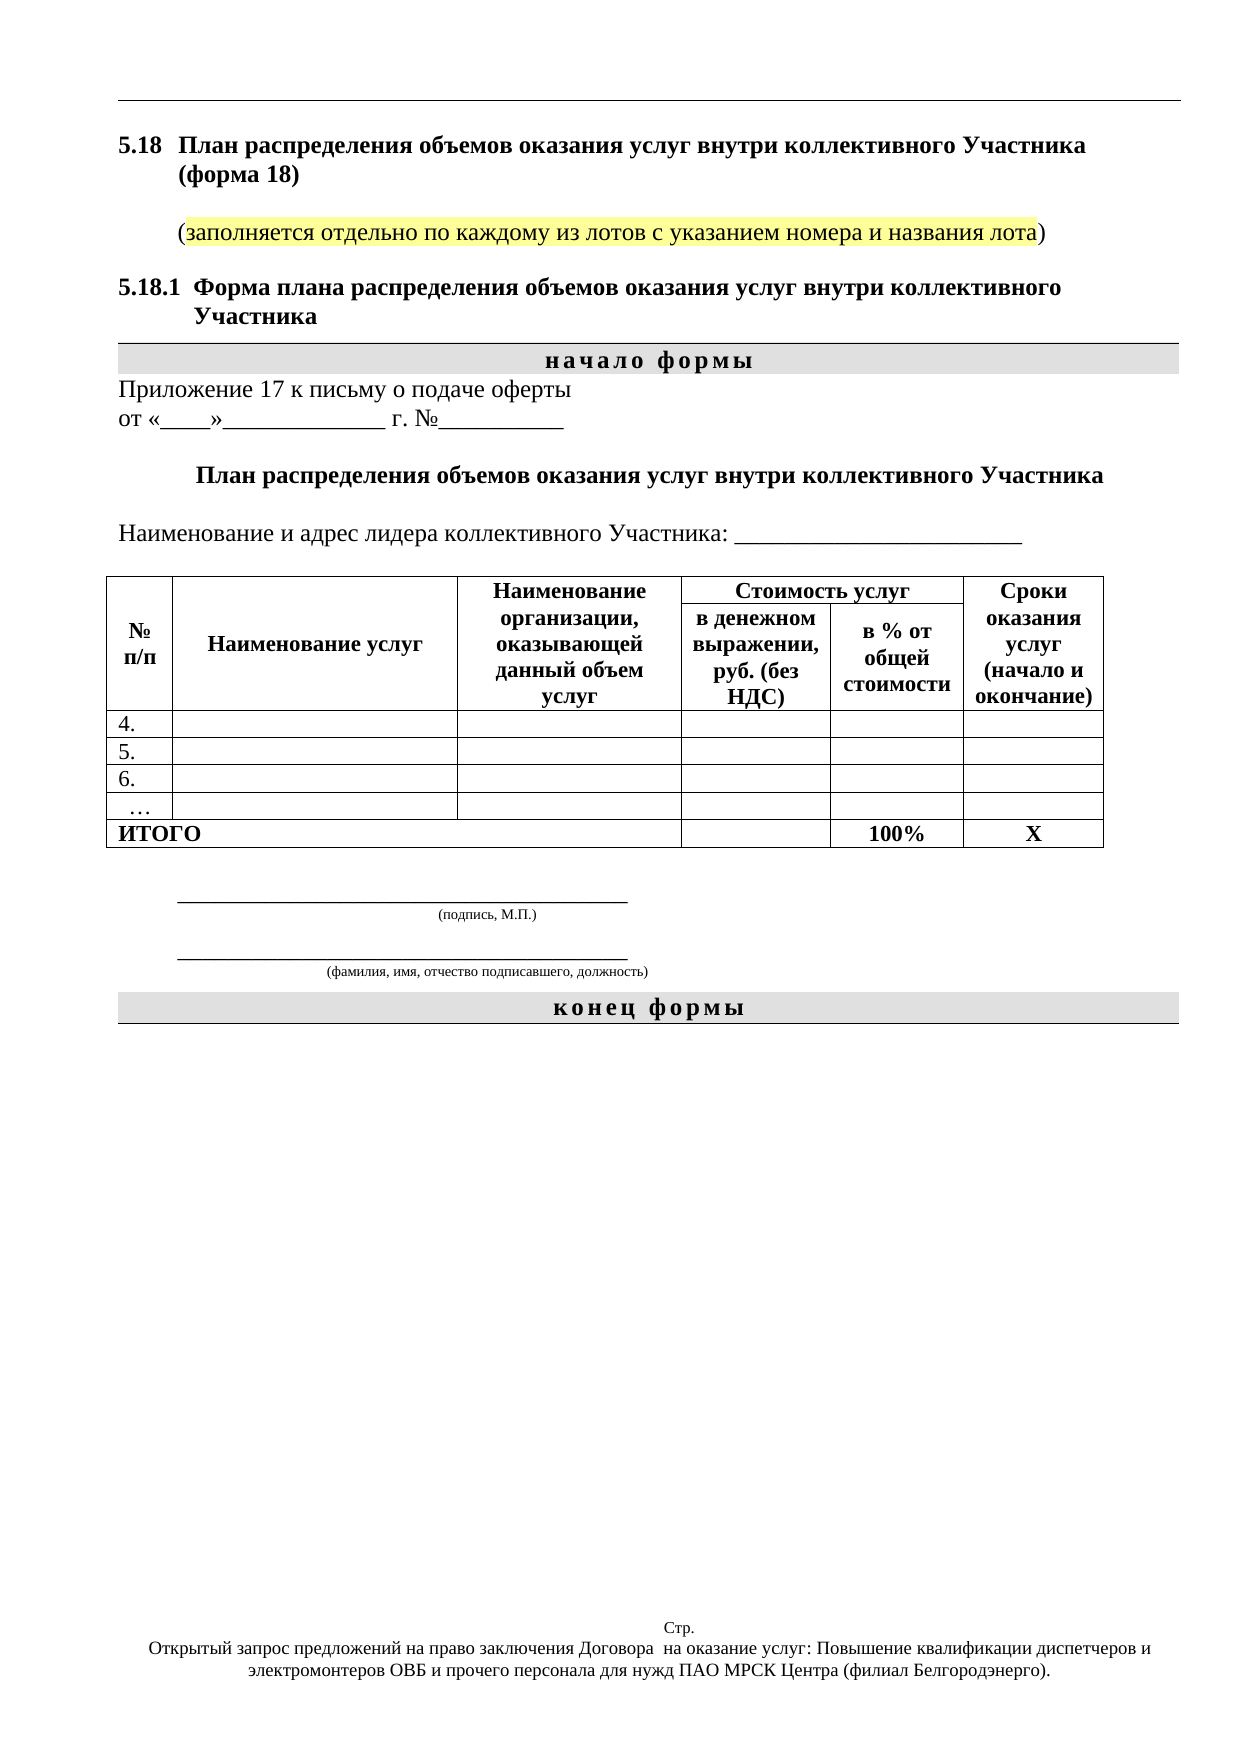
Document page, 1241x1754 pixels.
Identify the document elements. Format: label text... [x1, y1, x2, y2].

text (подпись, М.П.) [118, 906, 797, 934]
table_cell [107, 765, 172, 792]
table_cell [964, 738, 1103, 764]
table_cell [682, 711, 830, 737]
table_cell [831, 738, 963, 764]
table_cell [831, 793, 963, 819]
subtitle Форма плана распределения объемов оказания услуг внутри коллективного Участника [118, 272, 1181, 330]
text План распределения объемов оказания услуг внутри коллективного Участника [118, 461, 1181, 489]
table_cell [458, 793, 681, 819]
table_cell … [107, 793, 172, 819]
table_cell ИТОГО [107, 820, 681, 847]
table_header № п/п [107, 577, 172, 709]
table_cell 100% [831, 820, 963, 847]
table_cell [173, 711, 457, 737]
text Наименование и адрес лидера коллективного Участника: _______________________ [118, 518, 1181, 547]
table_header Наименование организации, оказывающей данный объем услуг [458, 577, 681, 709]
table_cell в % от общей стоимости [831, 604, 963, 709]
subtitle План распределения объемов оказания услуг внутри коллективного Участника (форма 18) [118, 130, 1181, 188]
table_cell [458, 738, 681, 764]
table_cell в денежном выражении, руб. (без НДС) [682, 604, 830, 709]
table_cell [682, 738, 830, 764]
table_cell Х [964, 820, 1103, 847]
table_cell [173, 738, 457, 764]
table_cell [173, 793, 457, 819]
table_cell [964, 765, 1103, 792]
text начало формы [118, 344, 1179, 374]
table_cell [831, 765, 963, 792]
table_cell [173, 765, 457, 792]
table_cell [458, 711, 681, 737]
table_header Наименование услуг [173, 577, 457, 709]
table_cell [964, 711, 1103, 737]
table_cell [682, 793, 830, 819]
table_cell [107, 711, 172, 737]
table_cell [682, 765, 830, 792]
text (фамилия, имя, отчество подписавшего, должность) [118, 963, 797, 992]
table_header Стоимость услуг [682, 577, 963, 603]
text ____________________________________ [118, 934, 1181, 963]
text ____________________________________ [118, 877, 1181, 906]
table_cell [831, 711, 963, 737]
table_cell [964, 793, 1103, 819]
text конец формы [118, 992, 1179, 1023]
table_cell [107, 738, 172, 764]
table_header Сроки оказания услуг (начало и окончание) [964, 577, 1103, 709]
table_cell [458, 765, 681, 792]
text Приложение 17 к письму о подаче оферты от «____»_____________ г. №__________ [118, 374, 1181, 432]
table_cell [682, 820, 830, 847]
